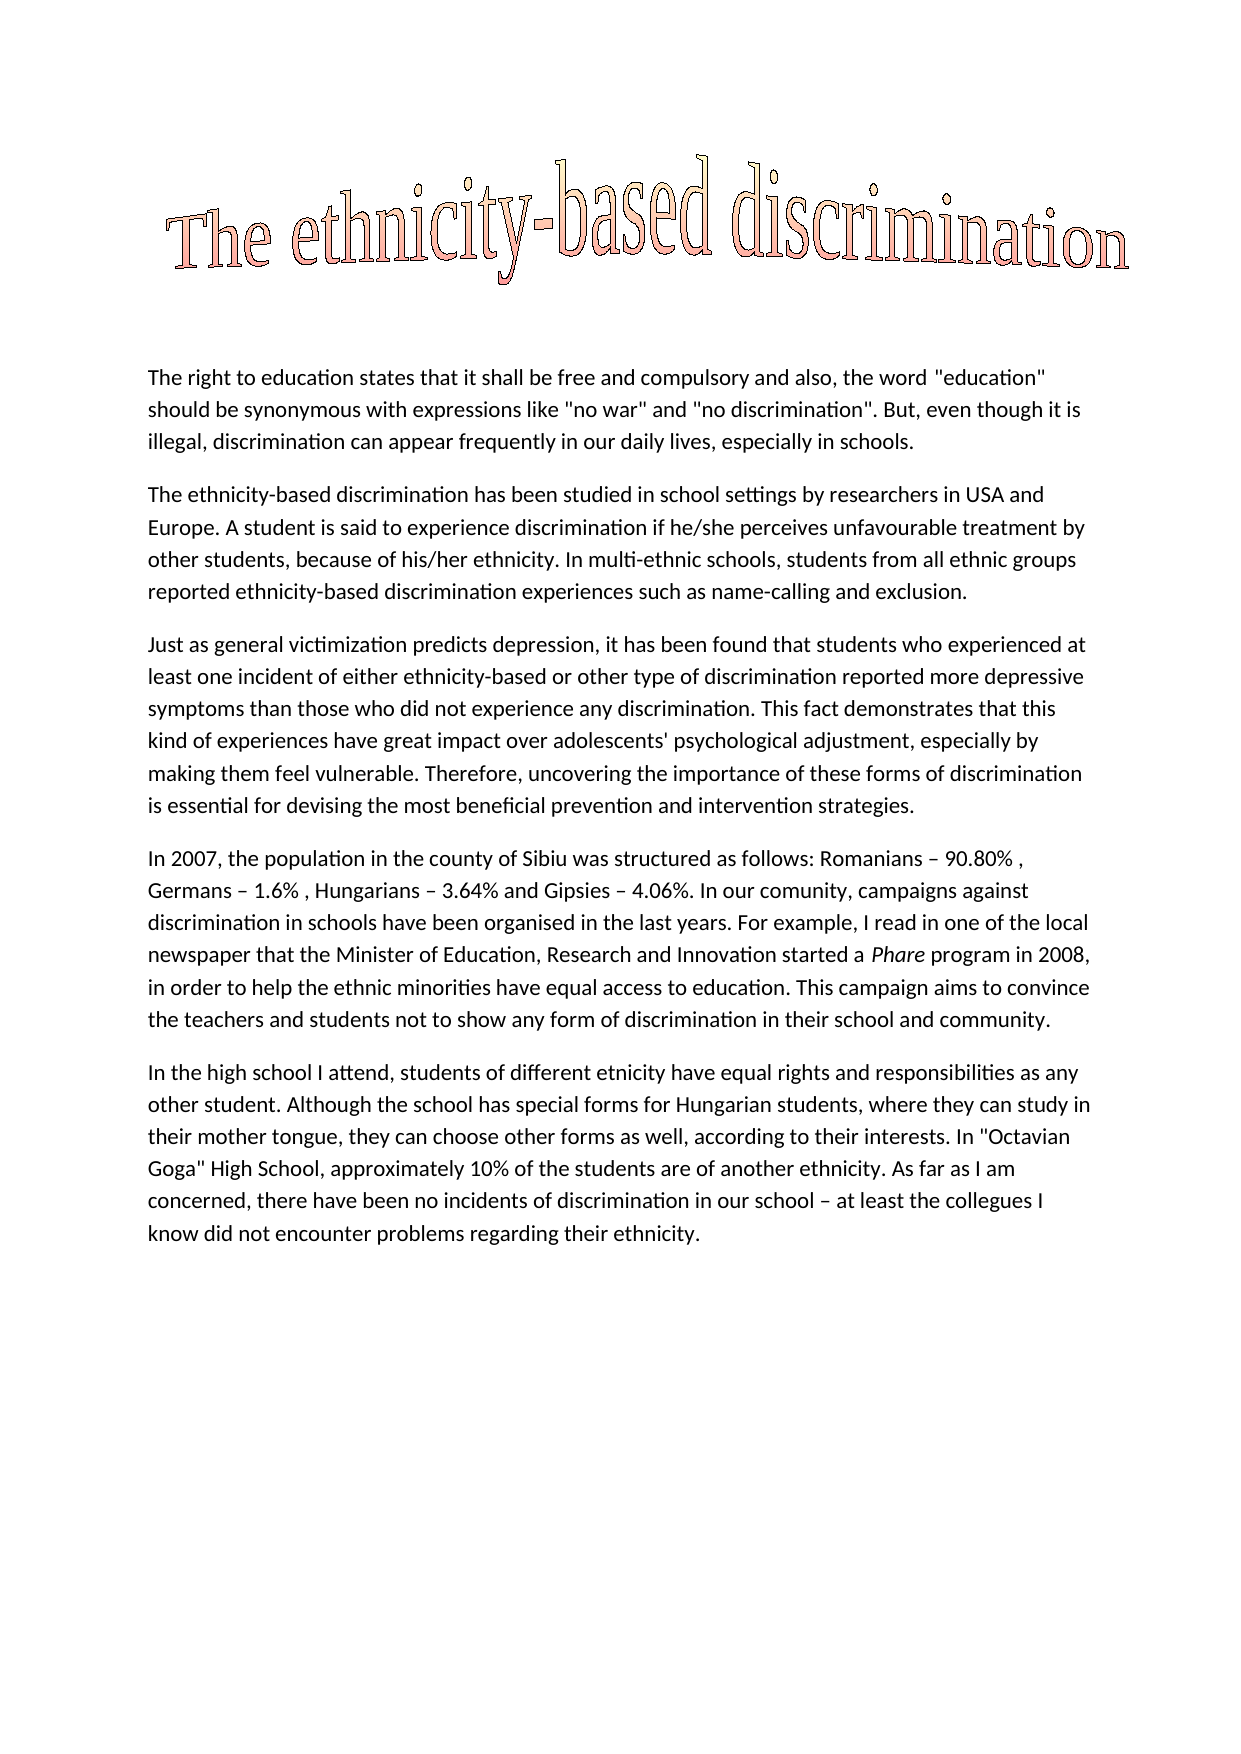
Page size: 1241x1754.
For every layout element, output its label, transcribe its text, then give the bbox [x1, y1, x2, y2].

text Just as general victimization predicts depression, it has been found that students who experienced at least one incident of either ethnicity-based or other type of discrimination reported more depressive symptoms than those who did not experience any discrimination. This fact demonstrates that this kind of experiences have great impact over adolescents' psychological adjustment, especially by making them feel vulnerable. Therefore, uncovering the importance of these forms of discrimination is essential for devising the most beneficial prevention and intervention strategies. [148, 630, 1093, 819]
text The right to education states that it shall be free and compulsory and also, the word "education" should be synonymous with expressions like "no war" and "no discrimination". But, even though it is illegal, discrimination can appear frequently in our daily lives, especially in schools. [148, 363, 1093, 455]
text In 2007, the population in the county of Sibiu was structured as follows: Romanians – 90.80% , Germans – 1.6% , Hungarians – 3.64% and Gipsies – 4.06%. In our comunity, campaigns against discrimination in schools have been organised in the last years. For example, I read in one of the local newspaper that the Minister of Education, Research and Innovation started a Phare program in 2008, in order to help the ethnic minorities have equal access to education. This campaign aims to convince the teachers and students not to show any form of discrimination in their school and community. [148, 844, 1093, 1033]
text The ethnicity-based discrimination has been studied in school settings by researchers in USA and Europe. A student is said to experience discrimination if he/she perceives unfavourable treatment by other students, because of his/her ethnicity. In multi-ethnic schools, students from all ethnic groups reported ethnicity-based discrimination experiences such as name-calling and exclusion. [148, 480, 1093, 605]
text In the high school I attend, students of different etnicity have equal rights and responsibilities as any other student. Although the school has special forms for Hungarian students, where they can study in their mother tongue, they can choose other forms as well, according to their interests. In "Octavian Goga" High School, approximately 10% of the students are of another ethnicity. As far as I am concerned, there have been no incidents of discrimination in our school – at least the collegues I know did not encounter problems regarding their ethnicity. [148, 1058, 1093, 1247]
